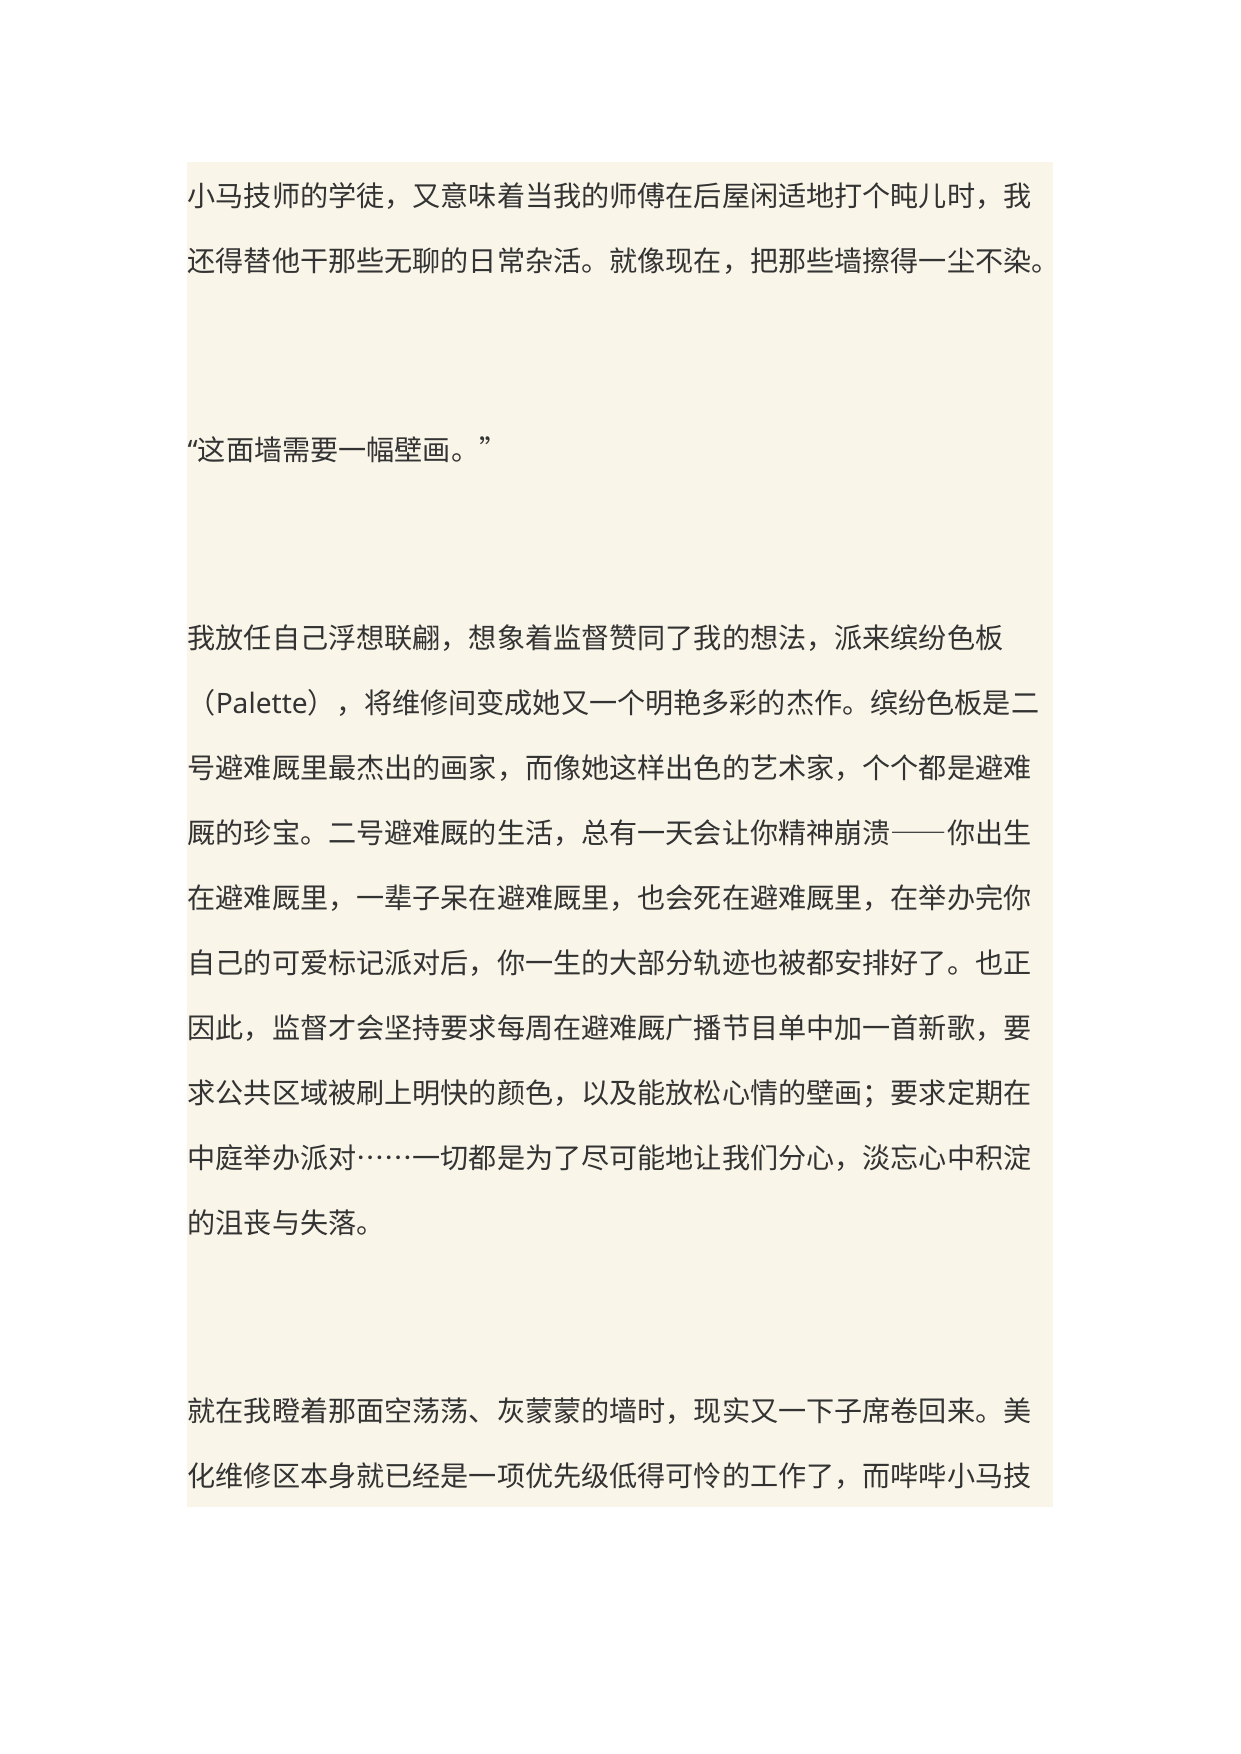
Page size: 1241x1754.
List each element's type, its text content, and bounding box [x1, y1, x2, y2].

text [187, 162, 1053, 292]
text “这面墙需要一幅壁画。” [187, 415, 1053, 480]
text 我放任自己浮想联翩，想象着监督赞同了我的想法，派来缤纷色板（Palette），将维修间变成她又一个明艳多彩的杰作。缤纷色板是二号避难厩里最杰出的画家，而像她这样出色的艺术家，个个都是避难厩的珍宝。二号避难厩的生活，总有一天会让你精神崩溃——你出生在避难厩里，一辈子呆在避难厩里，也会死在避难厩里，在举办完你自己的可爱标记派对后，你一生的大部分轨迹也被都安排好了。也正因此，监督才会坚持要求每周在避难厩广播节目单中加一首新歌，要求公共区域被刷上明快的颜色，以及能放松心情的壁画；要求定期在中庭举办派对……一切都是为了尽可能地让我们分心，淡忘心中积淀的沮丧与失落。 [187, 604, 1053, 1254]
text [187, 1377, 1053, 1507]
